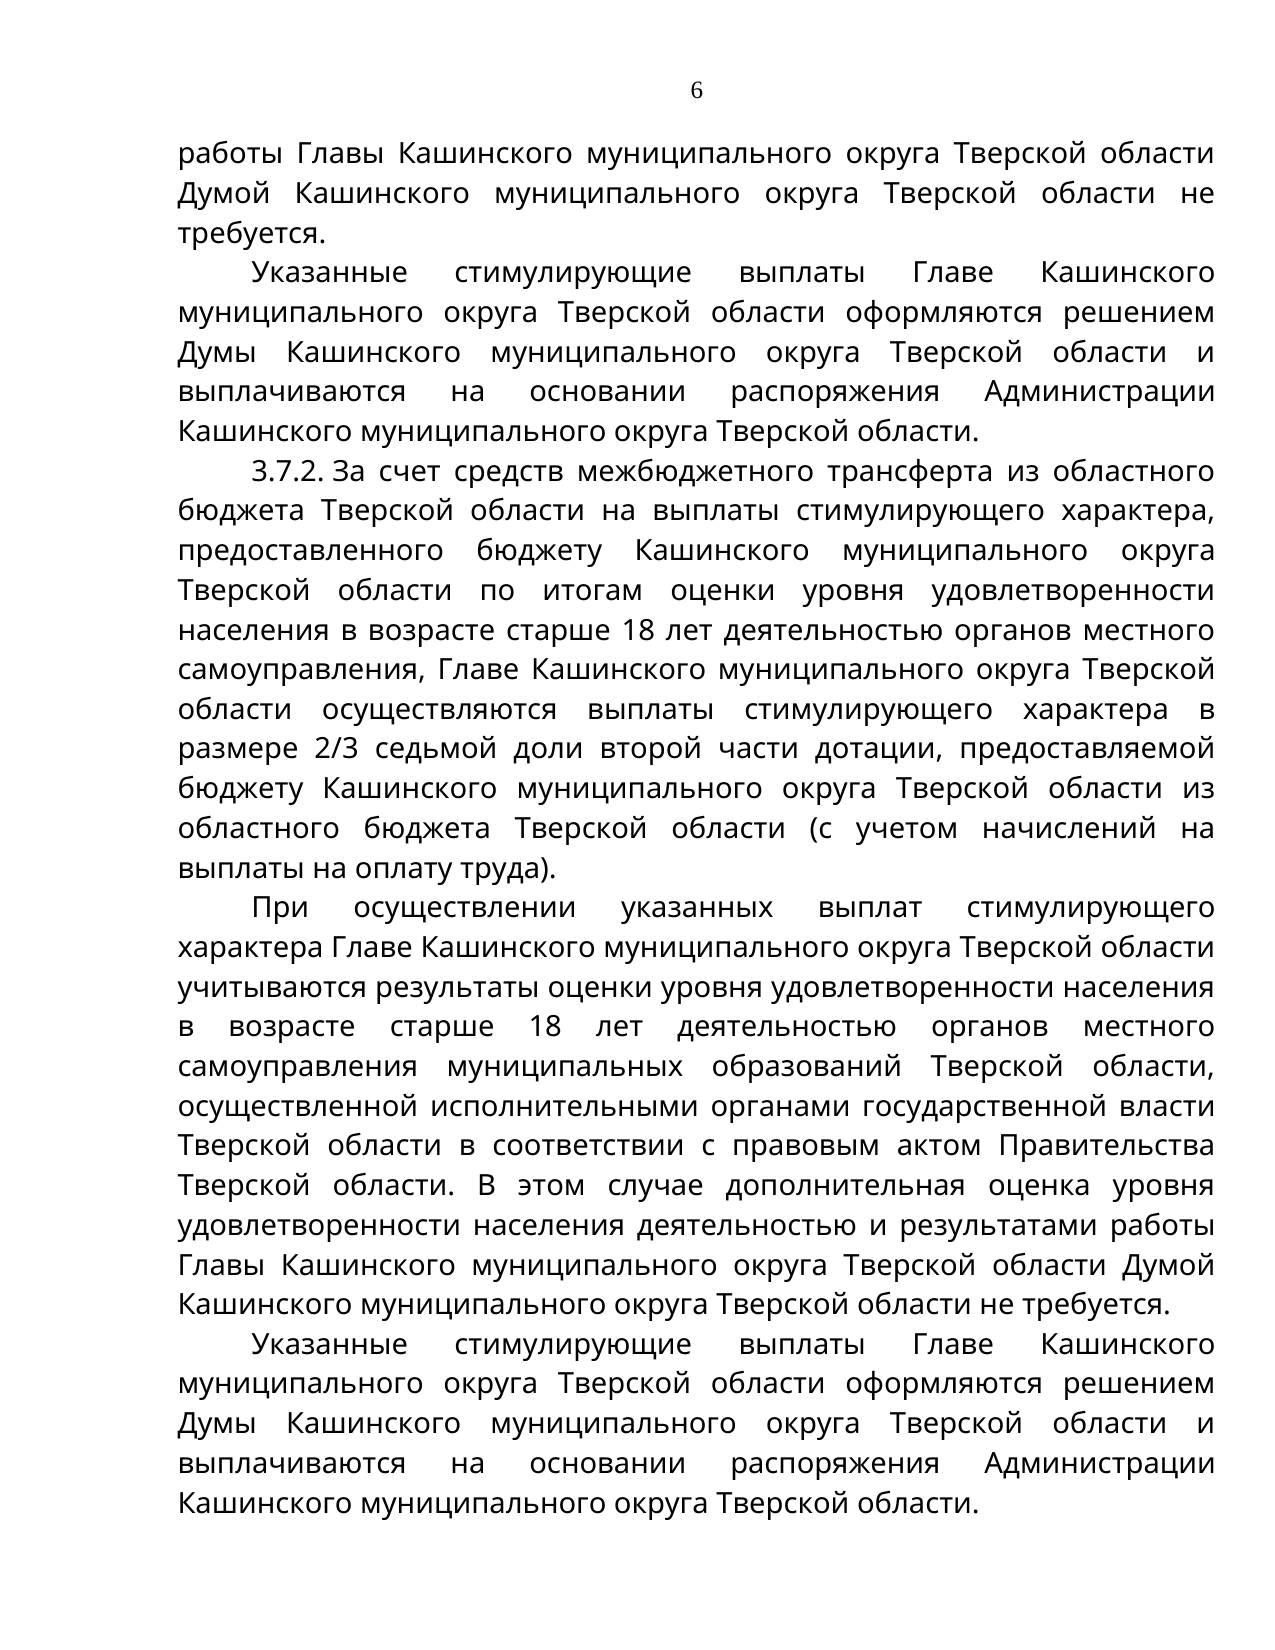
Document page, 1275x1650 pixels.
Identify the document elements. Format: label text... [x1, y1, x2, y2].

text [177, 132, 1216, 252]
text Указанные стимулирующие выплаты Главе Кашинского муниципального округа Тверской области оформляются решением Думы Кашинского муниципального округа Тверской области и выплачиваются на основании распоряжения Администрации Кашинского муниципального округа Тверской области. [177, 252, 1216, 450]
text 3.7.2. За счет средств межбюджетного трансферта из областного бюджета Тверской области на выплаты стимулирующего характера, предоставленного бюджету Кашинского муниципального округа Тверской области по итогам оценки уровня удовлетворенности населения в возрасте старше 18 лет деятельностью органов местного самоуправления, Главе Кашинского муниципального округа Тверской области осуществляются выплаты стимулирующего характера в размере 2/3 седьмой доли второй части дотации, предоставляемой бюджету Кашинского муниципального округа Тверской области из областного бюджета Тверской области (с учетом начислений на выплаты на оплату труда). [177, 450, 1216, 887]
text Указанные стимулирующие выплаты Главе Кашинского муниципального округа Тверской области оформляются решением Думы Кашинского муниципального округа Тверской области и выплачиваются на основании распоряжения Администрации Кашинского муниципального округа Тверской области. [177, 1323, 1216, 1522]
text При осуществлении указанных выплат стимулирующего характера Главе Кашинского муниципального округа Тверской области учитываются результаты оценки уровня удовлетворенности населения в возрасте старше 18 лет деятельностью органов местного самоуправления муниципальных образований Тверской области, осуществленной исполнительными органами государственной власти Тверской области в соответствии с правовым актом Правительства Тверской области. В этом случае дополнительная оценка уровня удовлетворенности населения деятельностью и результатами работы Главы Кашинского муниципального округа Тверской области Думой Кашинского муниципального округа Тверской области не требуется. [177, 887, 1216, 1323]
